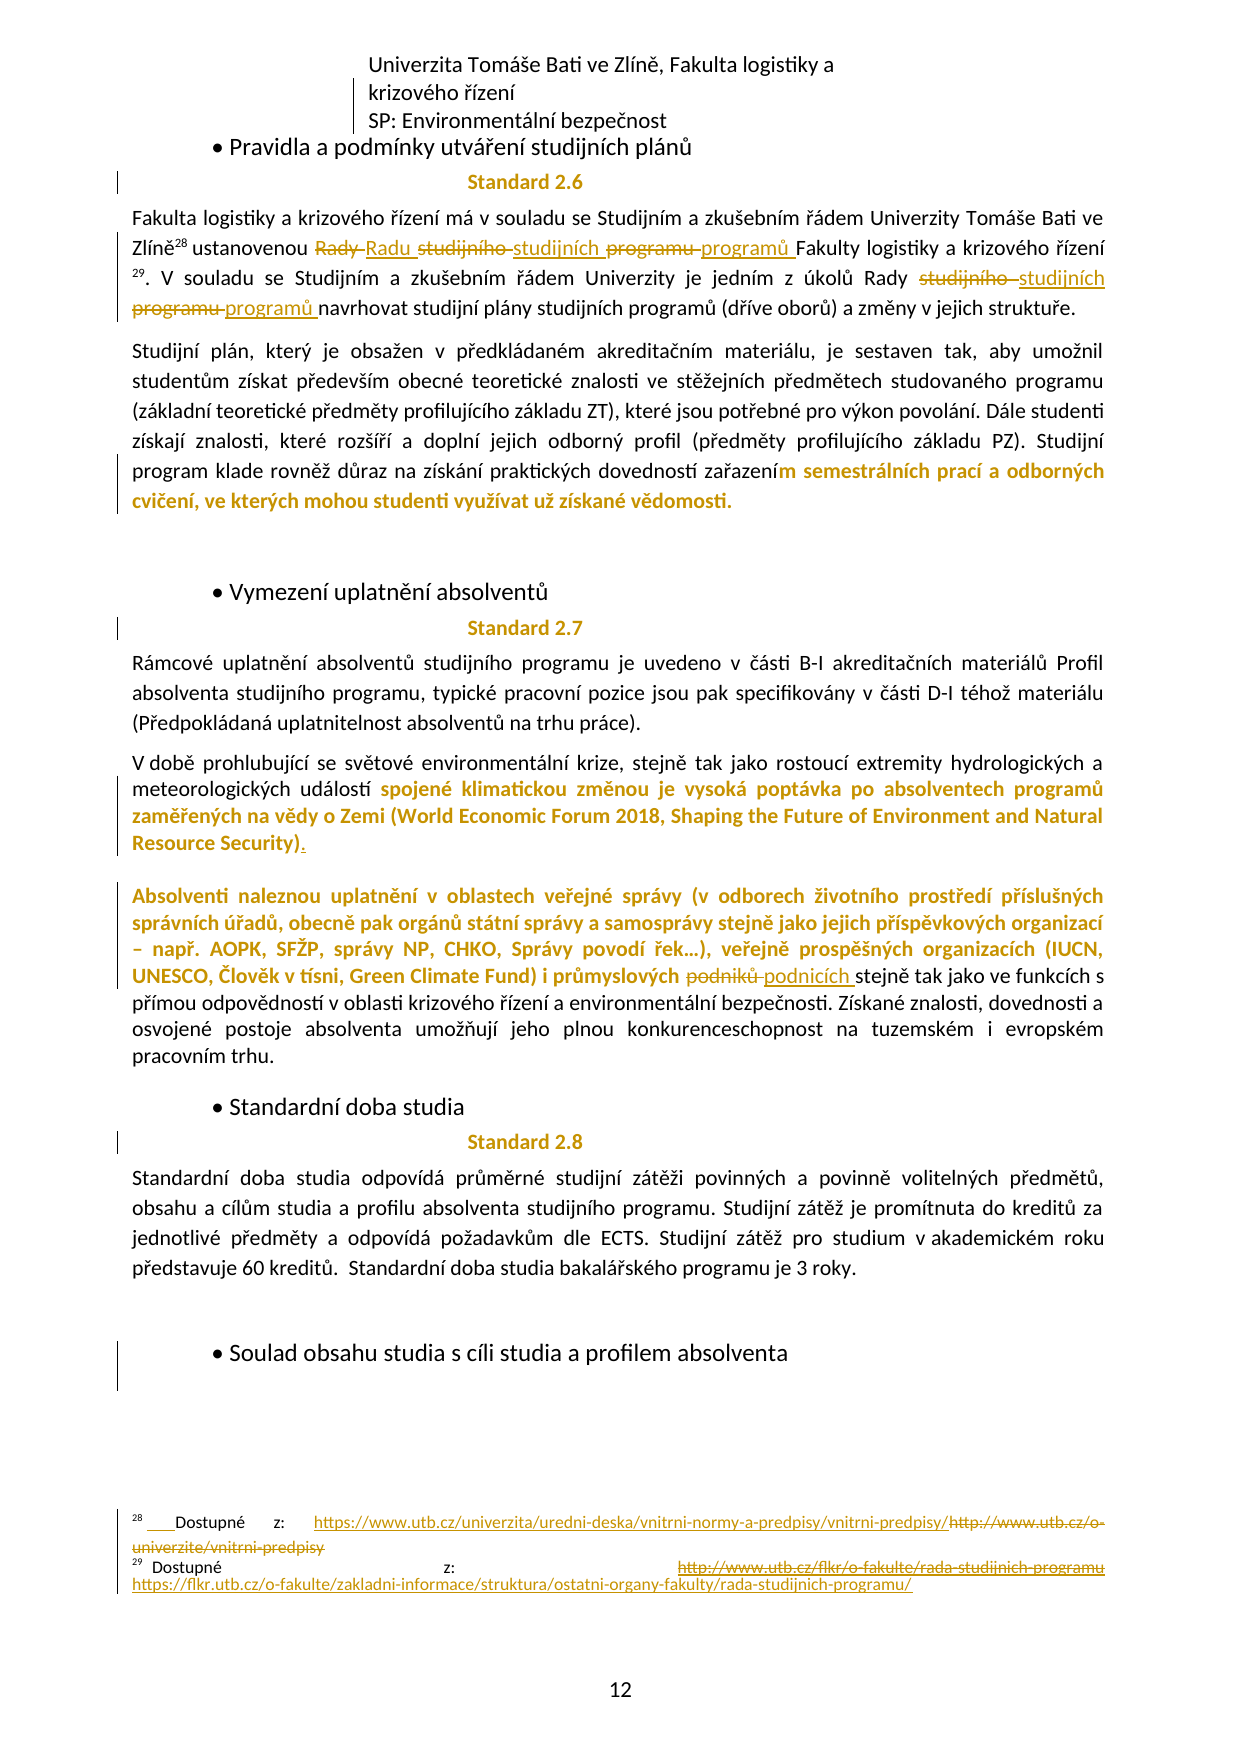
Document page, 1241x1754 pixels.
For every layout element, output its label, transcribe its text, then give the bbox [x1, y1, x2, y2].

text Studijní plán, který je obsažen v předkládaném akreditačním materiálu, je sestaven tak, aby umožnil studentům získat především obecné teoretické znalosti ve stěžejních předmětech studovaného programu (základní teoretické předměty profilujícího základu ZT), které jsou potřebné pro výkon povolání. Dále studenti získají znalosti, které rozšíří a doplní jejich odborný profil (předměty profilujícího základu PZ). Studijní program klade rovněž důraz na získání praktických dovedností zařazením semestrálních prací a odborných cvičení, ve kterých mohou studenti využívat už získané vědomosti. [132, 334, 1105, 514]
text Standardní doba studia odpovídá průměrné studijní zátěži povinných a povinně volitelných předmětů, obsahu a cílům studia a profilu absolventa studijního programu. Studijní zátěž je promítnuta do kreditů za jednotlivé předměty a odpovídá požadavkům dle ECTS. Studijní zátěž pro studium v akademickém roku představuje 60 kreditů. Standardní doba studia bakalářského programu je 3 roky. [132, 1161, 1105, 1281]
text Standard 2.8 [467, 1131, 1105, 1154]
text Absolventi naleznou uplatnění v oblastech veřejné správy (v odborech životního prostředí příslušných správních úřadů, obecně pak orgánů státní správy a samosprávy stejně jako jejich příspěvkových organizací – např. AOPK, SFŽP, správy NP, CHKO, Správy povodí řek…), veřejně prospěšných organizacích (IUCN, UNESCO, Člověk v tísni, Green Climate Fund) i průmyslových stejně tak jako ve funkcích s přímou odpovědností v oblasti krizového řízení a environmentální bezpečnosti. Získané znalosti, dovednosti a osvojené postoje absolventa umožňují jeho plnou konkurenceschopnost na tuzemském i evropském pracovním trhu. [132, 882, 1105, 1069]
text • Vymezení uplatnění absolventů [211, 581, 1105, 606]
text Rámcové uplatnění absolventů studijního programu je uvedeno v části B-I akreditačních materiálů Profil absolventa studijního programu, typické pracovní pozice jsou pak specifikovány v části D-I téhož materiálu (Předpokládaná uplatnitelnost absolventů na trhu práce). [132, 646, 1105, 736]
text • Pravidla a podmínky utváření studijních plánů [211, 135, 1105, 160]
text V době prohlubující se světové environmentální krize, stejně tak jako rostoucí extremity hydrologických a meteorologických událostí spojené klimatickou změnou je vysoká poptávka po absolventech programů zaměřených na vědy o Zemi (World Economic Forum 2018, Shaping the Future of Environment and Natural Resource Security) [132, 749, 1105, 856]
text • Soulad obsahu studia s cíli studia a profilem absolventa [211, 1341, 1105, 1366]
text Standard 2.6 [467, 171, 1105, 194]
text Fakulta logistiky a krizového řízení má v souladu se Studijním a zkušebním řádem Univerzity Tomáše Bati ve Zlíně ustanovenou Fakulty logistiky a krizového řízení . V souladu se Studijním a zkušebním řádem Univerzity je jedním z úkolů Rady navrhovat studijní plány studijních programů (dříve oborů) a změny v jejich struktuře. [132, 202, 1105, 322]
text • Standardní doba studia [211, 1096, 1105, 1121]
text Standard 2.7 [467, 617, 1105, 640]
